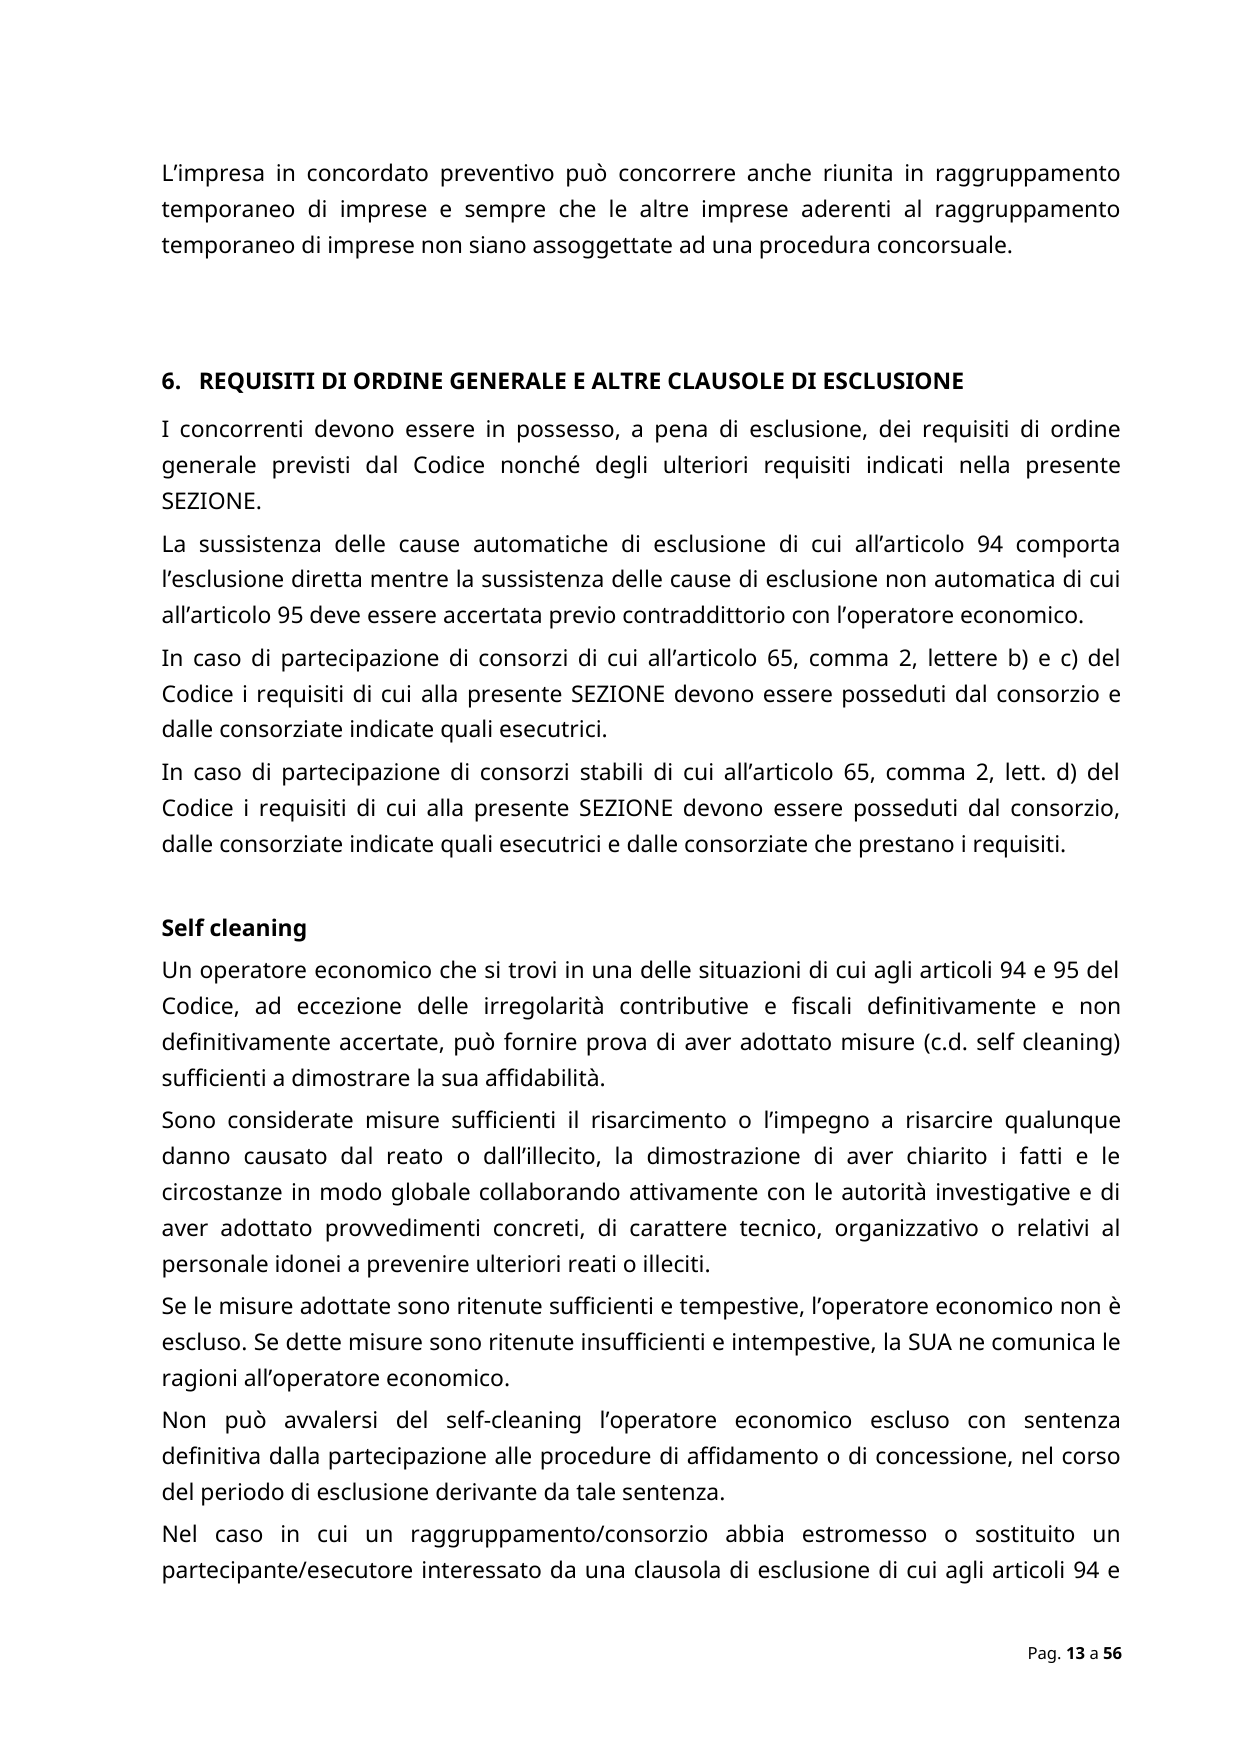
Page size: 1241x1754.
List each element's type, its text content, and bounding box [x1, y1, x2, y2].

text In caso di partecipazione di consorzi stabili di cui all’articolo 65, comma 2, lett. d) del Codice i requisiti di cui alla presente SEZIONE devono essere posseduti dal consorzio, dalle consorziate indicate quali esecutrici e dalle consorziate che prestano i requisiti. [161, 756, 1122, 859]
text L’impresa in concordato preventivo può concorrere anche riunita in raggruppamento temporaneo di imprese e sempre che le altre imprese aderenti al raggruppamento temporaneo di imprese non siano assoggettate ad una procedura concorsuale. [161, 157, 1122, 260]
text Sono considerate misure sufficienti il risarcimento o l’impegno a risarcire qualunque danno causato dal reato o dall’illecito, la dimostrazione di aver chiarito i fatti e le circostanze in modo globale collaborando attivamente con le autorità investigative e di aver adottato provvedimenti concreti, di carattere tecnico, organizzativo o relativi al personale idonei a prevenire ulteriori reati o illeciti. [161, 1104, 1122, 1279]
text Non può avvalersi del self-cleaning l’operatore economico escluso con sentenza definitiva dalla partecipazione alle procedure di affidamento o di concessione, nel corso del periodo di esclusione derivante da tale sentenza. [161, 1404, 1122, 1507]
text Un operatore economico che si trovi in una delle situazioni di cui agli articoli 94 e 95 del Codice, ad eccezione delle irregolarità contributive e fiscali definitivamente e non definitivamente accertate, può fornire prova di aver adottato misure (c.d. self cleaning) sufficienti a dimostrare la sua affidabilità. [161, 954, 1122, 1093]
text Self cleaning [161, 912, 1122, 943]
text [161, 1518, 1122, 1585]
text La sussistenza delle cause automatiche di esclusione di cui all’articolo 94 comporta l’esclusione diretta mentre la sussistenza delle cause di esclusione non automatica di cui all’articolo 95 deve essere accertata previo contraddittorio con l’operatore economico. [161, 527, 1122, 631]
text I concorrenti devono essere in possesso, a pena di esclusione, dei requisiti di ordine generale previsti dal Codice nonché degli ulteriori requisiti indicati nella presente SEZIONE. [161, 413, 1122, 517]
text Se le misure adottate sono ritenute sufficienti e tempestive, l’operatore economico non è escluso. Se dette misure sono ritenute insufficienti e intempestive, la SUA ne comunica le ragioni all’operatore economico. [161, 1290, 1122, 1393]
subtitle REQUISITI DI ORDINE GENERALE E ALTRE CLAUSOLE DI ESCLUSIONE [161, 365, 1122, 396]
text In caso di partecipazione di consorzi di cui all’articolo 65, comma 2, lettere b) e c) del Codice i requisiti di cui alla presente SEZIONE devono essere posseduti dal consorzio e dalle consorziate indicate quali esecutrici. [161, 642, 1122, 745]
